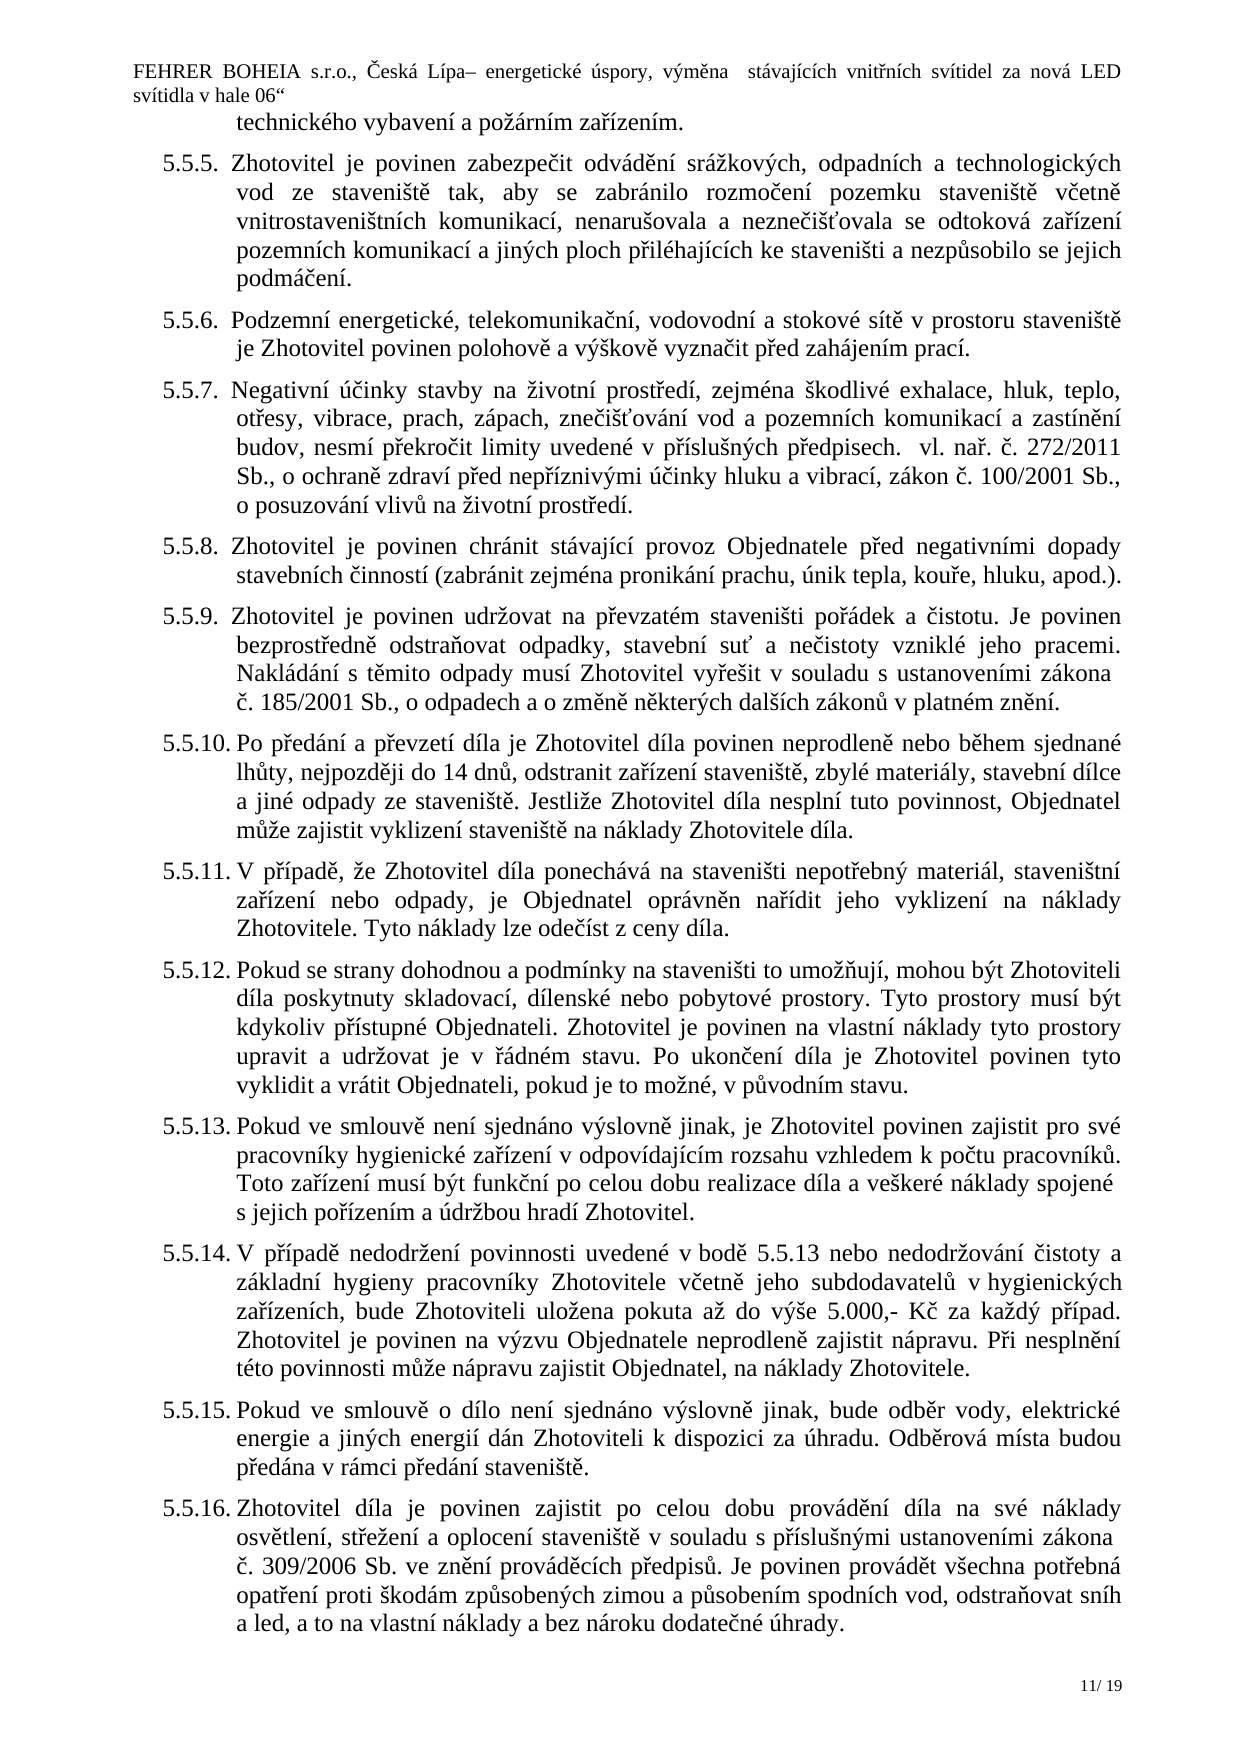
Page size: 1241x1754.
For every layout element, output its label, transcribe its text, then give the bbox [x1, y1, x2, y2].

subtitle Zhotovitel je povinen zabezpečit odvádění srážkových, odpadních a technologických vod ze staveniště tak, aby se zabránilo rozmočení pozemku staveniště včetně vnitrostaveništních komunikací, nenarušovala a neznečišťovala se odtoková zařízení pozemních komunikací a jiných ploch přiléhajících ke staveništi a nezpůsobilo se jejich podmáčení. [162, 148, 1122, 292]
subtitle Podzemní energetické, telekomunikační, vodovodní a stokové sítě v prostoru staveniště je Zhotovitel povinen polohově a výškově vyznačit před zahájením prací. [162, 305, 1122, 362]
subtitle Pokud se strany dohodnou a podmínky na staveništi to umožňují, mohou být Zhotoviteli díla poskytnuty skladovací, dílenské nebo pobytové prostory. Tyto prostory musí být kdykoliv přístupné Objednateli. Zhotovitel je povinen na vlastní náklady tyto prostory upravit a udržovat je v řádném stavu. Po ukončení díla je Zhotovitel povinen tyto vyklidit a vrátit Objednateli, pokud je to možné, v původním stavu. [162, 955, 1122, 1098]
subtitle V případě, že Zhotovitel díla ponechává na staveništi nepotřebný materiál, staveništní zařízení nebo odpady, je Objednatel oprávněn nařídit jeho vyklizení na náklady Zhotovitele. Tyto náklady lze odečíst z ceny díla. [162, 856, 1122, 942]
subtitle Pokud ve smlouvě o dílo není sjednáno výslovně jinak, bude odběr vody, elektrické energie a jiných energií dán Zhotoviteli k dispozici za úhradu. Odběrová místa budou předána v rámci předání staveniště. [162, 1395, 1122, 1481]
subtitle Po předání a převzetí díla je Zhotovitel díla povinen neprodleně nebo během sjednané lhůty, nejpozději do 14 dnů, odstranit zařízení staveniště, zbylé materiály, stavební dílce a jiné odpady ze staveniště. Jestliže Zhotovitel díla nesplní tuto povinnost, Objednatel může zajistit vyklizení staveniště na náklady Zhotovitele díla. [162, 728, 1122, 843]
subtitle Negativní účinky stavby na životní prostředí, zejména škodlivé exhalace, hluk, teplo, otřesy, vibrace, prach, zápach, znečišťování vod a pozemních komunikací a zastínění budov, nesmí překročit limity uvedené v příslušných předpisech. vl. nař. č. 272/2011 Sb., o ochraně zdraví před nepříznivými účinky hluku a vibrací, zákon č. 100/2001 Sb., o posuzování vlivů na životní prostředí. [162, 375, 1122, 518]
subtitle Zhotovitel díla je povinen zajistit po celou dobu provádění díla na své náklady osvětlení, střežení a oplocení staveniště v souladu s příslušnými ustanoveními zákona č. 309/2006 Sb. ve znění prováděcích předpisů. Je povinen provádět všechna potřebná opatření proti škodám způsobených zimou a působením spodních vod, odstraňovat sníh a led, a to na vlastní náklady a bez nároku dodatečné úhrady. [162, 1493, 1122, 1637]
subtitle Zhotovitel je povinen chránit stávající provoz Objednatele před negativními dopady stavebních činností (zabránit zejména pronikání prachu, únik tepla, kouře, hluku, apod.). [162, 531, 1122, 588]
subtitle V případě nedodržení povinnosti uvedené v bodě 5.5.13 nebo nedodržování čistoty a základní hygieny pracovníky Zhotovitele včetně jeho subdodavatelů v hygienických zařízeních, bude Zhotoviteli uložena pokuta až do výše 5.000,- Kč za každý případ. Zhotovitel je povinen na výzvu Objednatele neprodleně zajistit nápravu. Při nesplnění této povinnosti může nápravu zajistit Objednatel, na náklady Zhotovitele. [162, 1238, 1122, 1382]
subtitle Pokud ve smlouvě není sjednáno výslovně jinak, je Zhotovitel povinen zajistit pro své pracovníky hygienické zařízení v odpovídajícím rozsahu vzhledem k počtu pracovníků. Toto zařízení musí být funkční po celou dobu realizace díla a veškeré náklady spojené s jejich pořízením a údržbou hradí Zhotovitel. [162, 1111, 1122, 1226]
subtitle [162, 107, 1122, 136]
subtitle Zhotovitel je povinen udržovat na převzatém staveništi pořádek a čistotu. Je povinen bezprostředně odstraňovat odpadky, stavební suť a nečistoty vzniklé jeho pracemi. Nakládání s těmito odpady musí Zhotovitel vyřešit v souladu s ustanoveními zákona č. 185/2001 Sb., o odpadech a o změně některých dalších zákonů v platném znění. [162, 601, 1122, 716]
